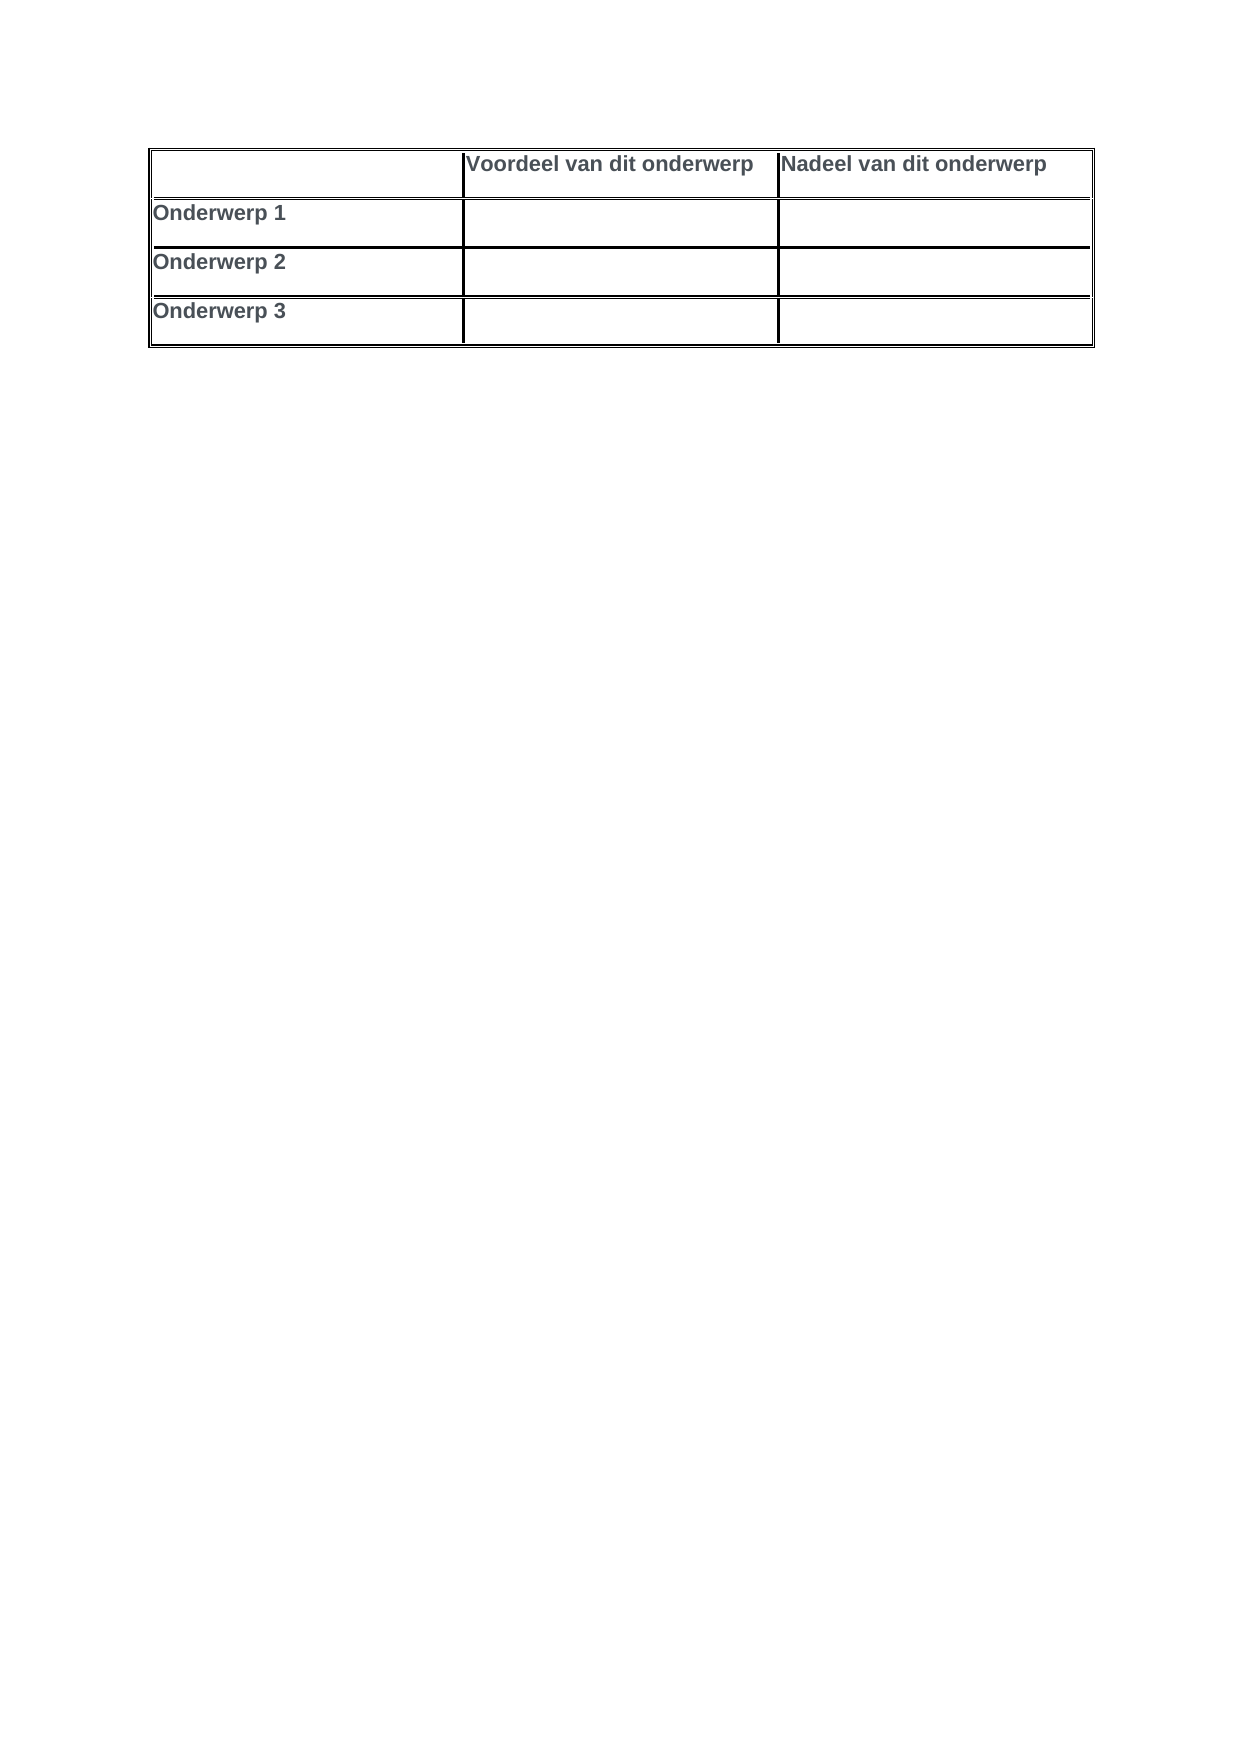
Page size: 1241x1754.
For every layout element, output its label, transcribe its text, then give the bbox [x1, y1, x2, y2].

table_cell [465, 249, 777, 295]
table_header [152, 151, 463, 197]
table_header Nadeel van dit onderwerp [778, 151, 1092, 197]
table_header Voordeel van dit onderwerp [463, 151, 778, 197]
table_cell Onderwerp 2 [152, 246, 462, 295]
table_cell [463, 299, 778, 344]
table_cell [780, 246, 1092, 295]
table_cell [465, 200, 777, 246]
table_cell [778, 295, 1092, 344]
table_cell Onderwerp 1 [150, 197, 463, 246]
table_cell [778, 197, 1093, 246]
table_cell Onderwerp 3 [152, 295, 463, 344]
